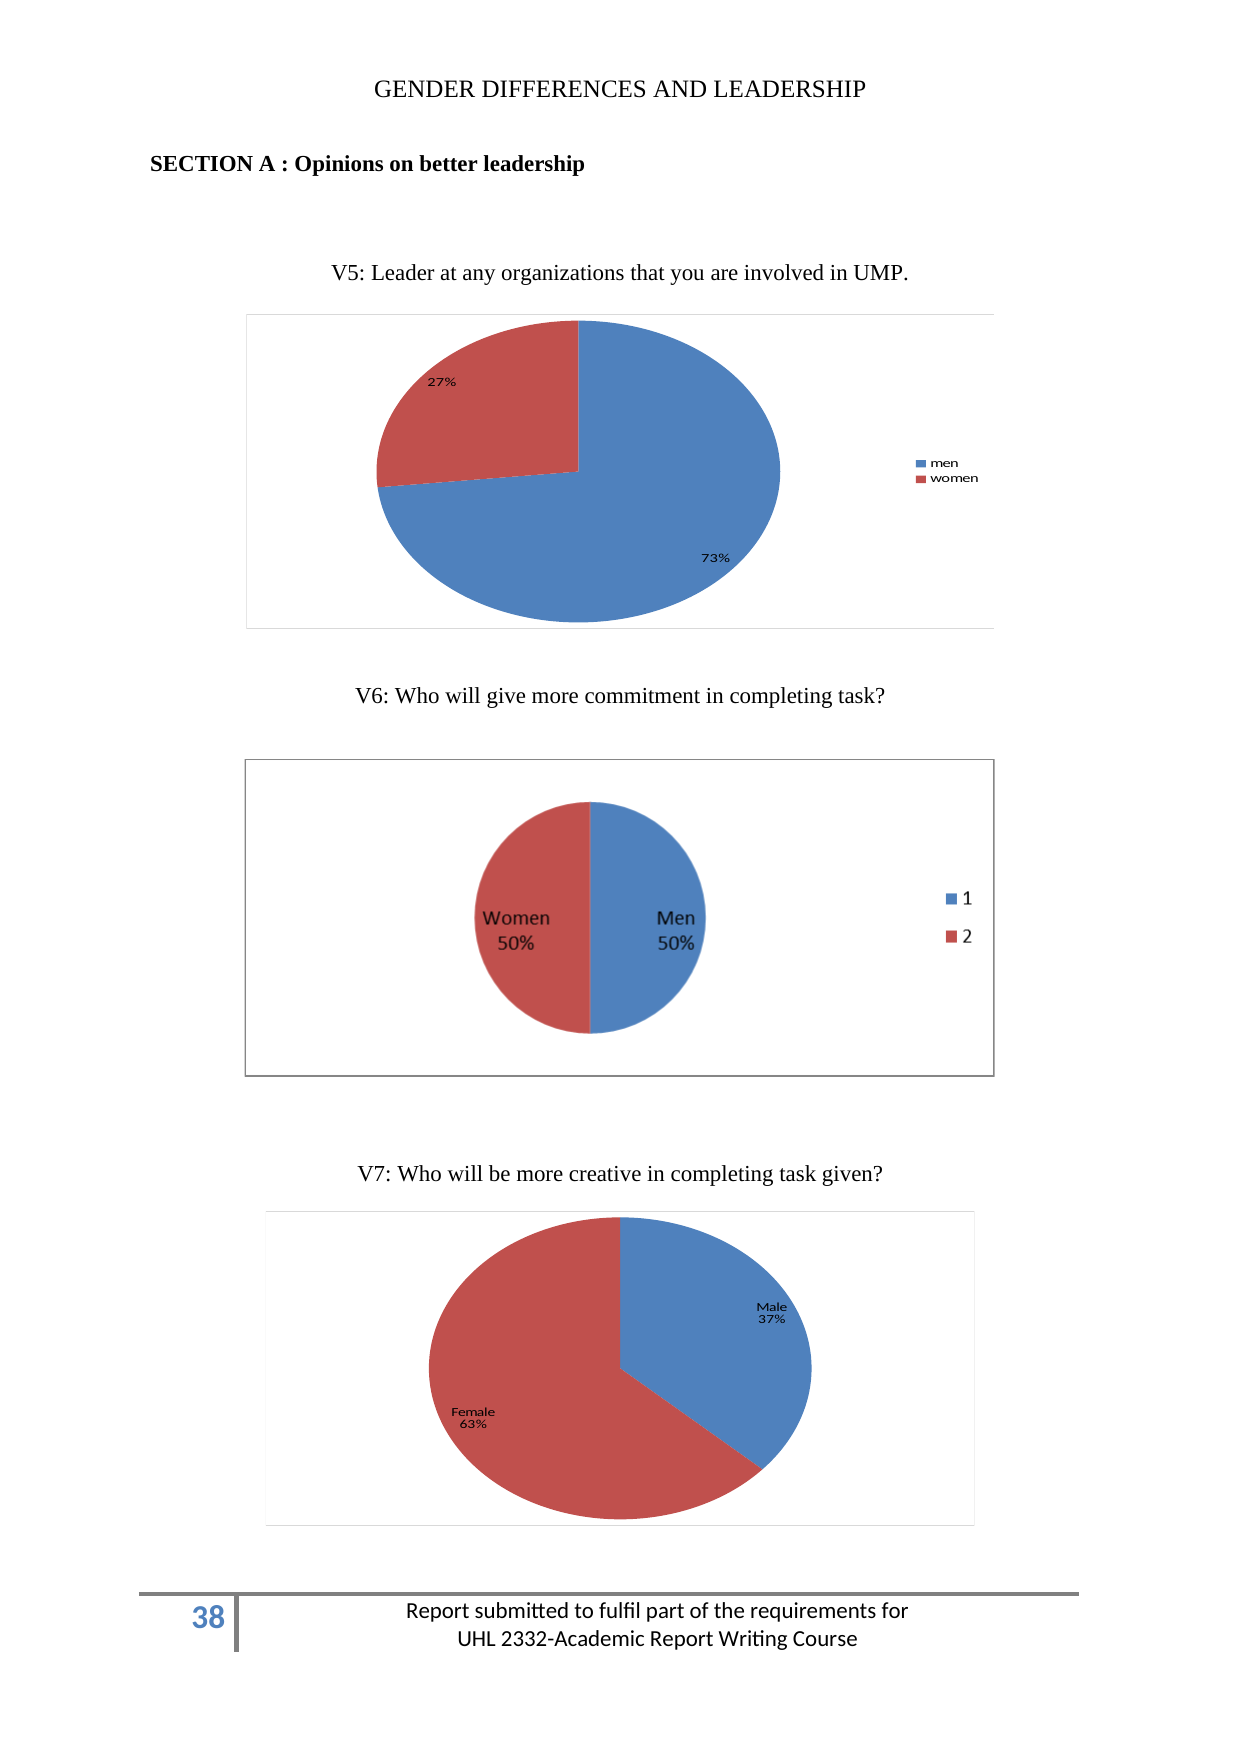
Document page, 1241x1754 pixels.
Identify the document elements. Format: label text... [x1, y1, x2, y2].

text V5: Leader at any organizations that you are involved in UMP. [150, 259, 1090, 285]
text V6: Who will give more commitment in completing task? [150, 682, 1090, 708]
text V7: Who will be more creative in completing task given? [150, 1160, 1090, 1186]
picture [244, 759, 995, 1077]
text SECTION A : Opinions on better leadership [150, 150, 1090, 176]
